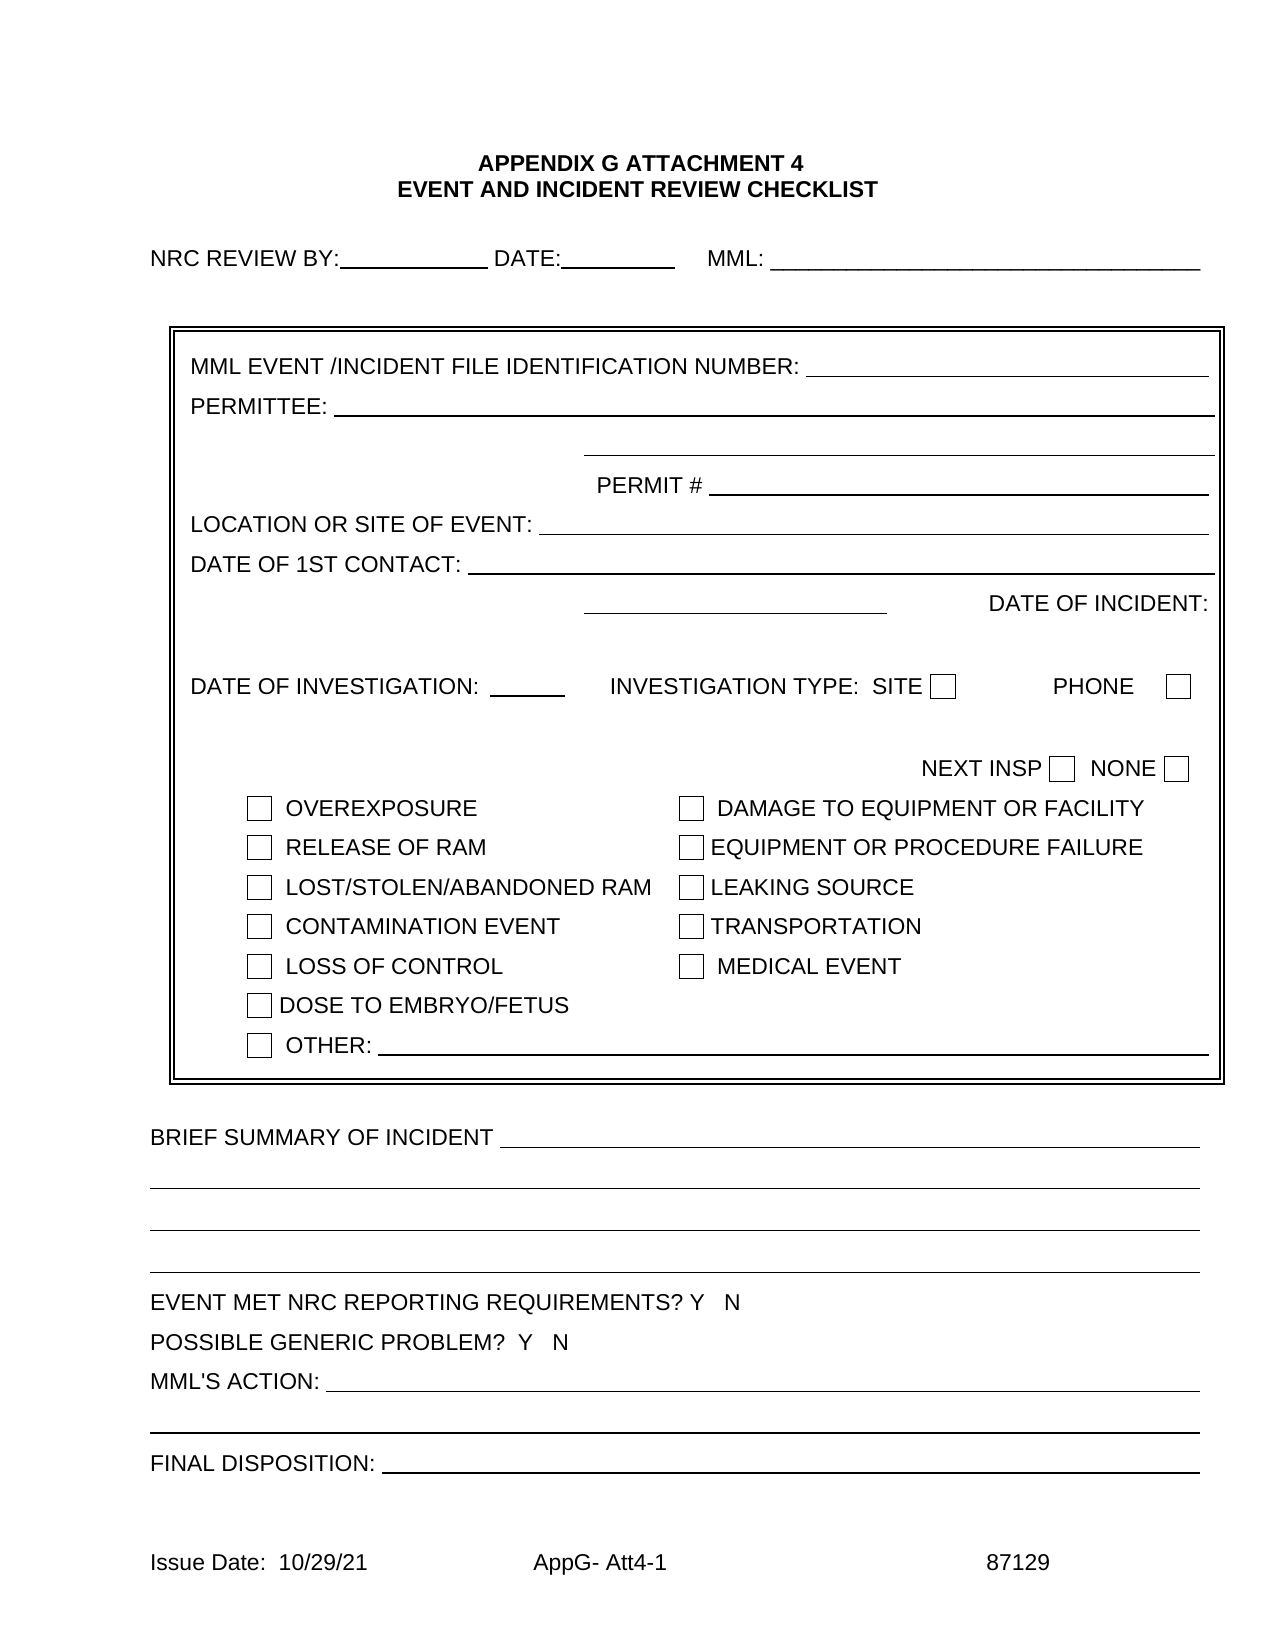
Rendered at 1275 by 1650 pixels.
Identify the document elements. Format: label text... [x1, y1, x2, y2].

text EVENT AND INCIDENT REVIEW CHECKLIST [150, 176, 1125, 203]
text APPENDIX G ATTACHMENT 4 [150, 150, 1125, 176]
text MML'S ACTION: [150, 1368, 1125, 1394]
text BRIEF SUMMARY OF INCIDENT [150, 1124, 1125, 1150]
text FINAL DISPOSITION: [150, 1449, 1125, 1476]
text POSSIBLE GENERIC PROBLEM? Y N [150, 1329, 1125, 1355]
text NRC REVIEW BY: DATE: MML: [150, 244, 1125, 271]
table_header MML EVENT /INCIDENT FILE IDENTIFICATION NUMBER: PERMITTEE: PERMIT # LOCATION OR SITE OF EVENT: DATE OF 1ST CONTACT: DATE OF INCIDENT: DATE OF INVESTIGATION: INVESTIGATION TYPE: SITE PHONE NEXT INSP NONE OVEREXPOSURE DAMAGE TO EQUIPMENT OR FACILITY RELEASE OF RAM EQUIPMENT OR PROCEDURE FAILURE LOST/STOLEN/ABANDONED RAM LEAKING SOURCE CONTAMINATION EVENT TRANSPORTATION LOSS OF CONTROL MEDICAL EVENT DOSE TO EMBRYO/FETUS OTHER: [175, 332, 1219, 1078]
text EVENT MET NRC REPORTING REQUIREMENTS? Y N [150, 1289, 1125, 1316]
